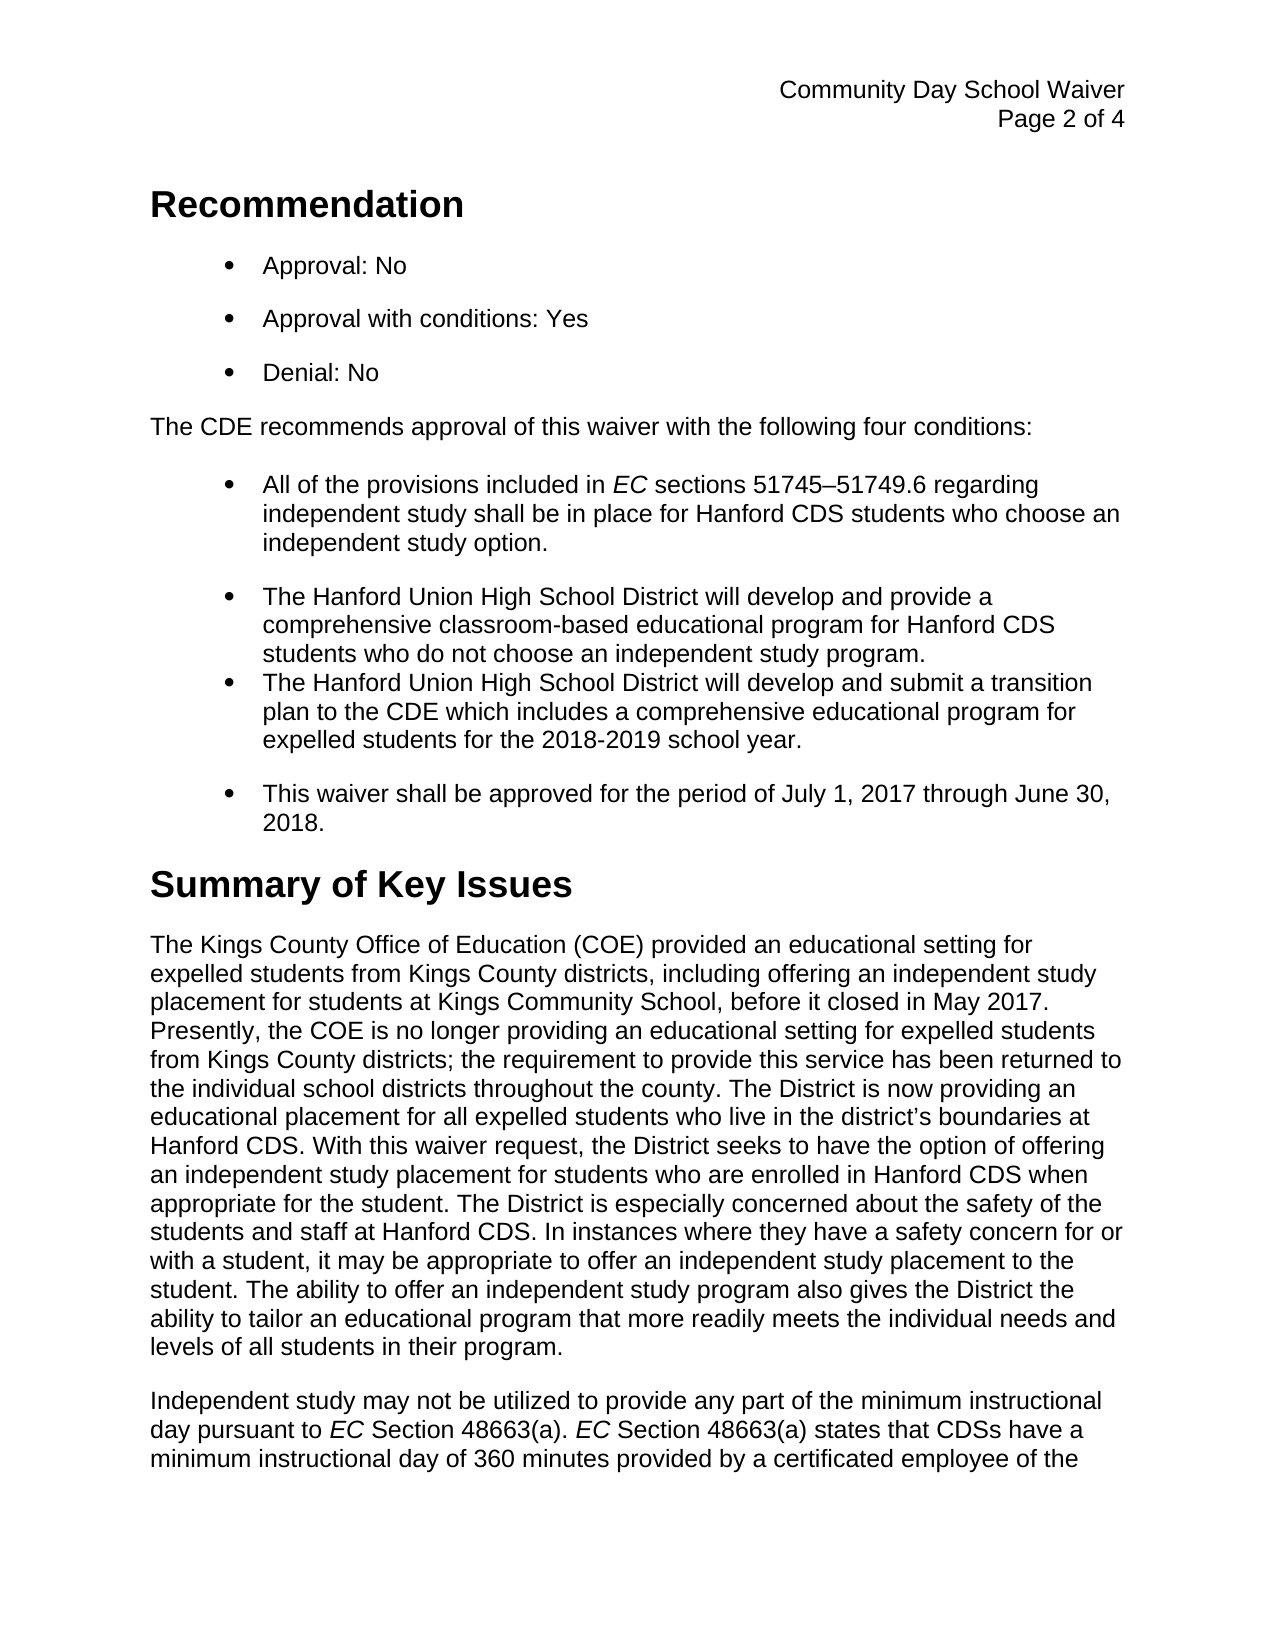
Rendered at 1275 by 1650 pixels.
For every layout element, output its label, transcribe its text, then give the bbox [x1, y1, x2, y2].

list The Hanford Union High School District will develop and provide a comprehensive classroom-based educational program for Hanford CDS students who do not choose an independent study program. [225, 581, 1125, 668]
subtitle Recommendation [150, 182, 1125, 226]
list Approval with conditions: Yes [225, 304, 1125, 333]
list Denial: No [225, 358, 1125, 387]
list This waiver shall be approved for the period of July 1, 2017 through June 30, 2018. [225, 779, 1125, 837]
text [150, 1386, 1125, 1472]
subtitle Summary of Key Issues [150, 862, 1125, 905]
list Approval: No [225, 251, 1125, 279]
text The CDE recommends approval of this waiver with the following four conditions: [150, 412, 1125, 441]
list All of the provisions included in EC sections 51745–51749.6 regarding independent study shall be in place for Hanford CDS students who choose an independent study option. [225, 470, 1125, 556]
list The Hanford Union High School District will develop and submit a transition plan to the CDE which includes a comprehensive educational program for expelled students for the 2018-2019 school year. [225, 668, 1125, 754]
text The Kings County Office of Education (COE) provided an educational setting for expelled students from Kings County districts, including offering an independent study placement for students at Kings Community School, before it closed in May 2017. Presently, the COE is no longer providing an educational setting for expelled students from Kings County districts; the requirement to provide this service has been returned to the individual school districts throughout the county. The District is now providing an educational placement for all expelled students who live in the district’s boundaries at Hanford CDS. With this waiver request, the District seeks to have the option of offering an independent study placement for students who are enrolled in Hanford CDS when appropriate for the student. The District is especially concerned about the safety of the students and staff at Hanford CDS. In instances where they have a safety concern for or with a student, it may be appropriate to offer an independent study placement to the student. The ability to offer an independent study program also gives the District the ability to tailor an educational program that more readily meets the individual needs and levels of all students in their program. [150, 930, 1125, 1361]
